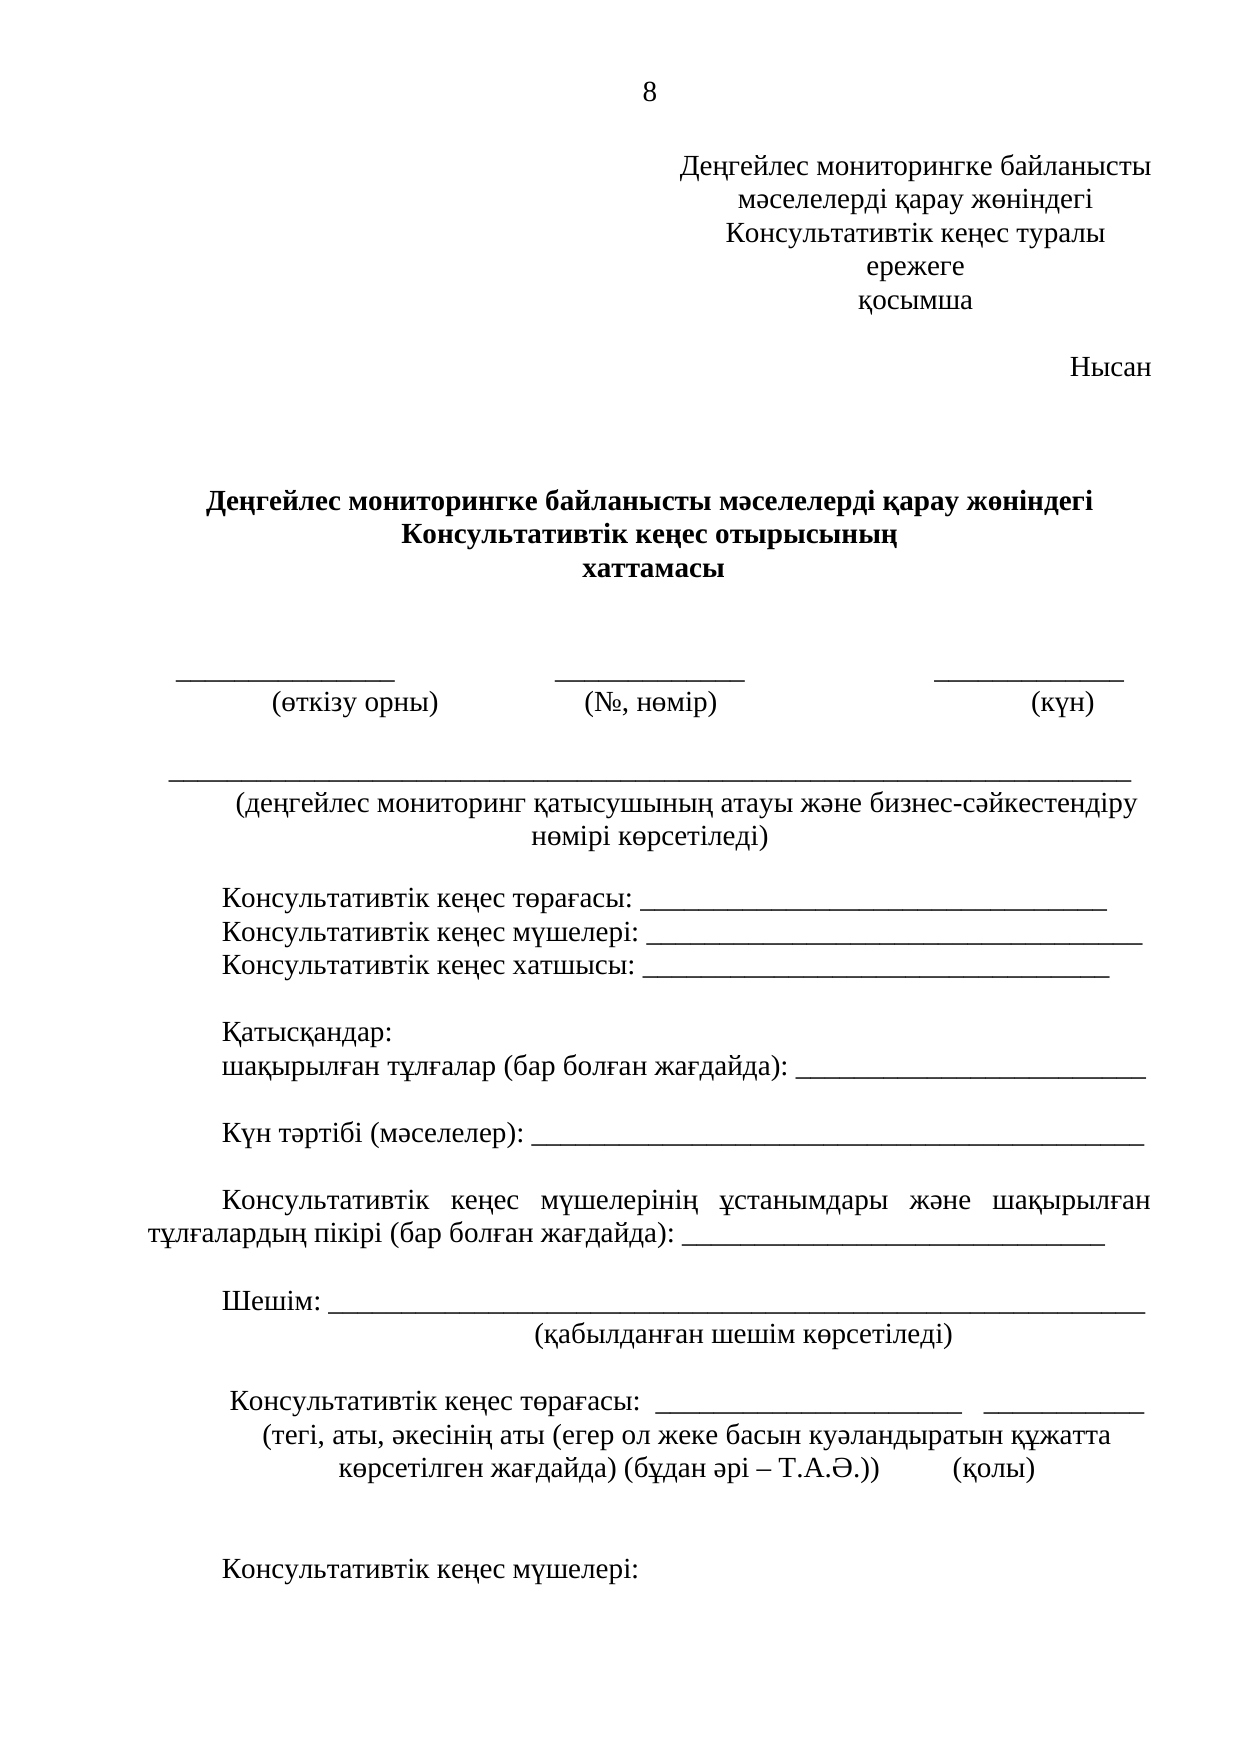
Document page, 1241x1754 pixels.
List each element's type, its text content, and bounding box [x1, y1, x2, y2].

text қосымша [679, 282, 1152, 315]
text Консультативтік кеңес мүшелері: __________________________________ [148, 914, 1152, 947]
text Деңгейлес мониторингке байланысты мәселелерді қарау жөніндегі Консультативтік кеңес отырысының хаттамасы [148, 483, 1152, 584]
text _______________ _____________ _____________ [148, 651, 1152, 684]
text Нысан [148, 349, 1152, 382]
text Қатысқандар: [148, 1014, 1152, 1048]
text (тегі, аты, әкесінің аты (егер ол жеке басын куәландыратын құжатта [148, 1417, 1152, 1450]
text Шешім: ________________________________________________________ (қабылданған шешім көрсетіледі) [148, 1283, 1152, 1350]
text көрсетілген жағдайда) (бұдан әрі – Т.А.Ә.)) (қолы) [148, 1450, 1152, 1484]
text (деңгейлес мониторинг қатысушының атауы және бизнес-сәйкестендіру нөмірі көрсетіледі) [148, 785, 1152, 880]
text Күн тәртібі (мәселелер): __________________________________________ [148, 1115, 1152, 1148]
text Консультативтік кеңес төрағасы: ________________________________ [148, 880, 1152, 914]
text шақырылған тұлғалар (бар болған жағдайда): ________________________ [148, 1048, 1152, 1081]
text Деңгейлес мониторингке байланысты мәселелерді қарау жөніндегі Консультативтік кеңес туралы ережеге [679, 148, 1152, 282]
text Консультативтік кеңес мүшелері: [148, 1551, 1152, 1584]
text __________________________________________________________________ [148, 751, 1152, 785]
text Консультативтік кеңес мүшелерінің ұстанымдары және шақырылған тұлғалардың пікірі (бар болған жағдайда): _____________________________ [148, 1182, 1152, 1249]
text Консультативтік кеңес хатшысы: ________________________________ [148, 947, 1152, 981]
text Консультативтік кеңес төрағасы: _____________________ ___________ [148, 1383, 1152, 1417]
text (өткізу орны) (№, нөмір) (күн) [148, 684, 1152, 718]
